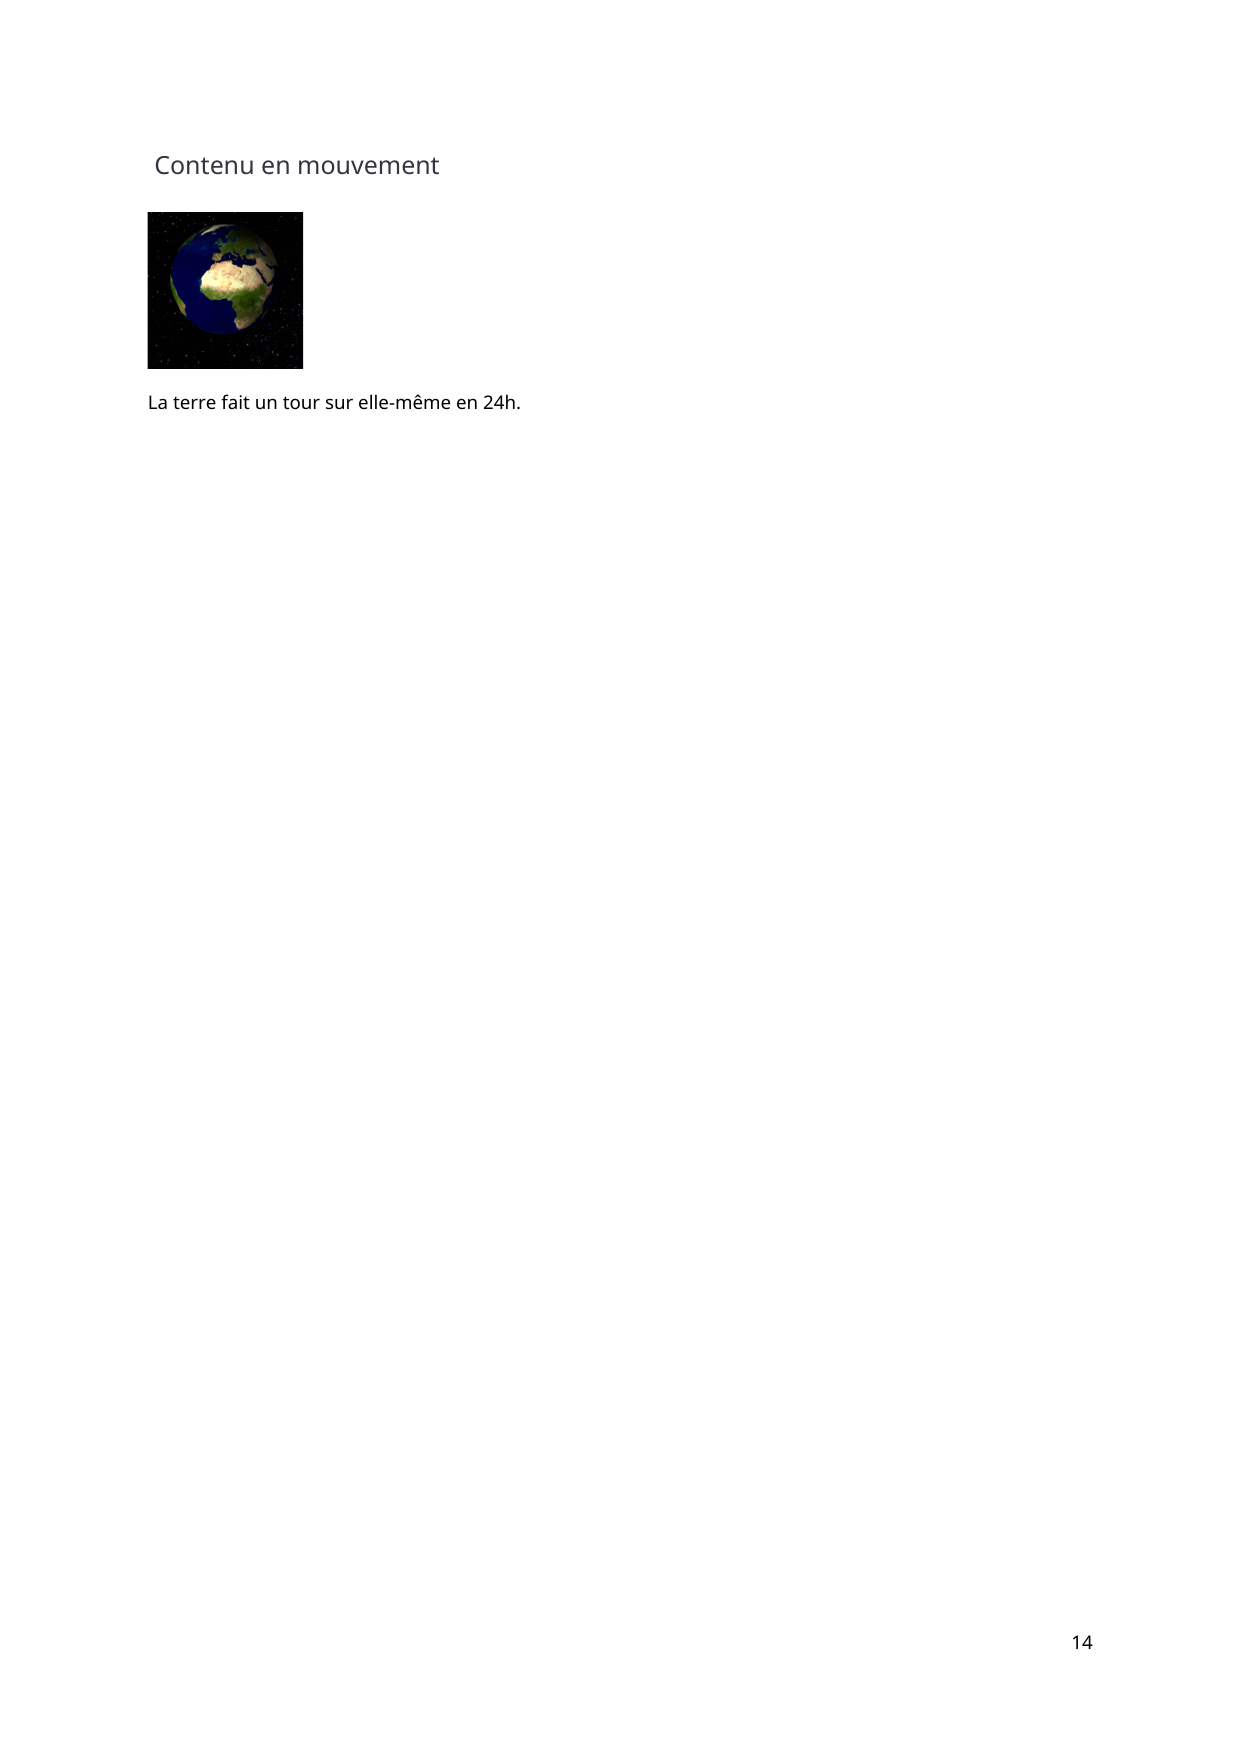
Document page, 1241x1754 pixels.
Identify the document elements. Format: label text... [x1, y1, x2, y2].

subtitle Contenu en mouvement [148, 148, 1093, 182]
picture [147, 212, 304, 369]
text La terre fait un tour sur elle-même en 24h. [148, 389, 1093, 415]
